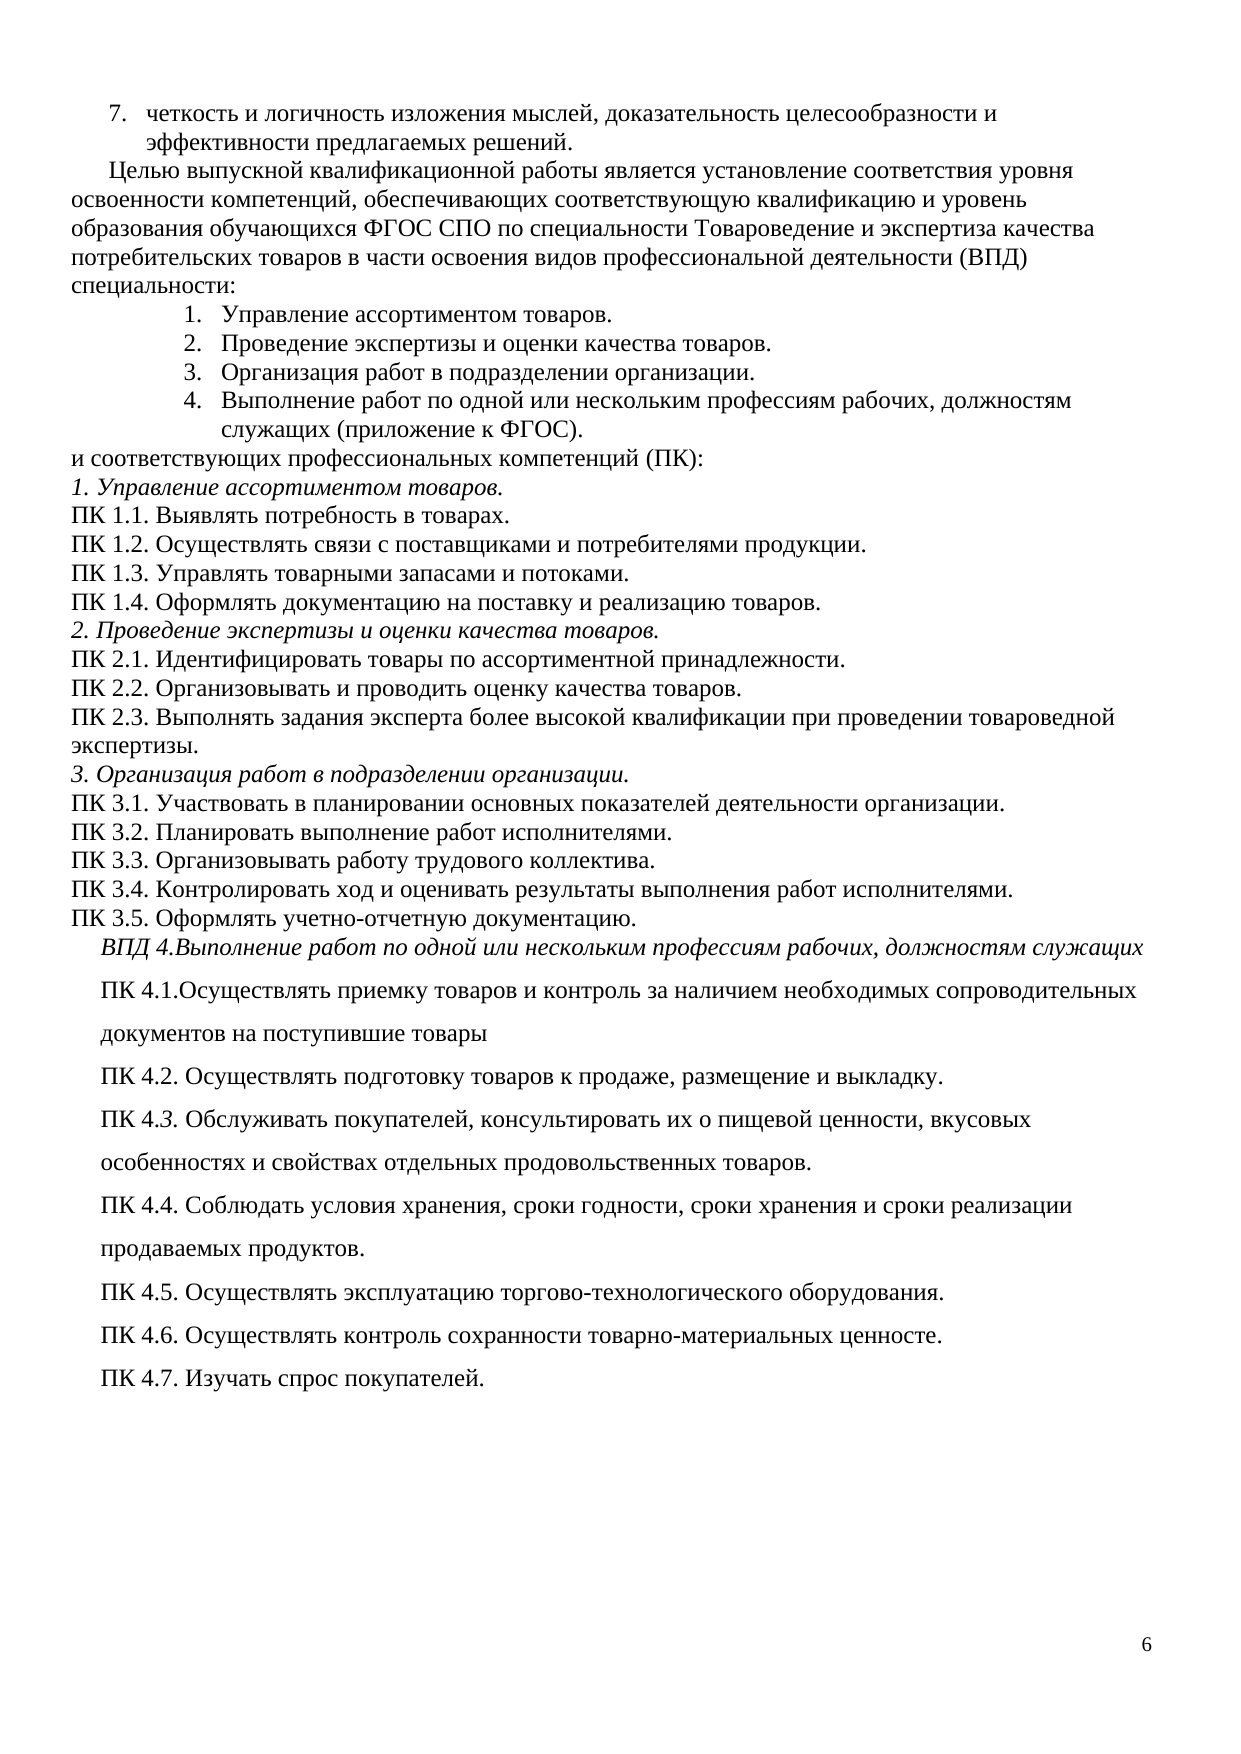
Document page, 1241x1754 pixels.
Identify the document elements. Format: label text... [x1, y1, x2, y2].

text ПК 2.2. Организовывать и проводить оценку качества товаров. [71, 673, 1152, 702]
text ПК 1.3. Управлять товарными запасами и потоками. [71, 558, 1152, 587]
text ПК 4.2. Осуществлять подготовку товаров к продаже, размещение и выкладку. [100, 1061, 1152, 1090]
list Организация работ в подразделении организации. [183, 357, 1152, 385]
text ПК 4.4. Соблюдать условия хранения, сроки годности, сроки хранения и сроки реализации продаваемых продуктов. [100, 1190, 1152, 1262]
text ПК 3.3. Организовывать работу трудового коллектива. [71, 845, 1152, 874]
text ПК 4.7. Изучать спрос покупателей. [100, 1363, 1152, 1392]
text ПК 2.1. Идентифицировать товары по ассортиментной принадлежности. [71, 644, 1152, 673]
text 2. Проведение экспертизы и оценки качества товаров. [71, 615, 1152, 644]
text ПК 1.2. Осуществлять связи с поставщиками и потребителями продукции. [71, 529, 1152, 558]
text ПК 1.1. Выявлять потребность в товарах. [71, 500, 1152, 529]
text 3. Организация работ в подразделении организации. [71, 759, 1152, 788]
text ПК 3.2. Планировать выполнение работ исполнителями. [71, 817, 1152, 845]
text Целью выпускной квалификационной работы является установление соответствия уровня освоенности компетенций, обеспечивающих соответствующую квалификацию и уровень образования обучающихся ФГОС СПО по специальности Товароведение и экспертиза качества потребительских товаров в части освоения видов профессиональной деятельности (ВПД) специальности: [71, 155, 1152, 299]
list Управление ассортиментом товаров. [183, 299, 1152, 328]
text ПК 4.3. Обслуживать покупателей, консультировать их о пищевой ценности, вкусовых особенностях и свойствах отдельных продовольственных товаров. [100, 1104, 1152, 1176]
text ПК 4.6. Осуществлять контроль сохранности товарно-материальных ценносте. [100, 1320, 1152, 1348]
list четкость и логичность изложения мыслей, доказательность целесообразности и эффективности предлагаемых решений. [108, 98, 1152, 155]
text ПК 3.1. Участвовать в планировании основных показателей деятельности организации. [71, 788, 1152, 817]
text ПК 4.1.Осуществлять приемку товаров и контроль за наличием необходимых сопроводительных документов на поступившие товары [100, 975, 1152, 1047]
list Проведение экспертизы и оценки качества товаров. [183, 328, 1152, 357]
text ПК 4.5. Осуществлять эксплуатацию торгово-технологического оборудования. [100, 1277, 1152, 1305]
text ПК 3.5. Оформлять учетно-отчетную документацию. [71, 903, 1152, 932]
text ВПД 4.Выполнение работ по одной или нескольким профессиям рабочих, должностям служащих [100, 932, 1152, 960]
list Выполнение работ по одной или нескольким профессиям рабочих, должностям служащих (приложение к ФГОС). [183, 385, 1152, 443]
text ПК 3.4. Контролировать ход и оценивать результаты выполнения работ исполнителями. [71, 874, 1152, 903]
text 1. Управление ассортиментом товаров. [71, 472, 1152, 500]
text ПК 2.3. Выполнять задания эксперта более высокой квалификации при проведении товароведной экспертизы. [71, 702, 1152, 759]
text и соответствующих профессиональных компетенций (ПК): [71, 443, 1152, 472]
text ПК 1.4. Оформлять документацию на поставку и реализацию товаров. [71, 587, 1152, 615]
